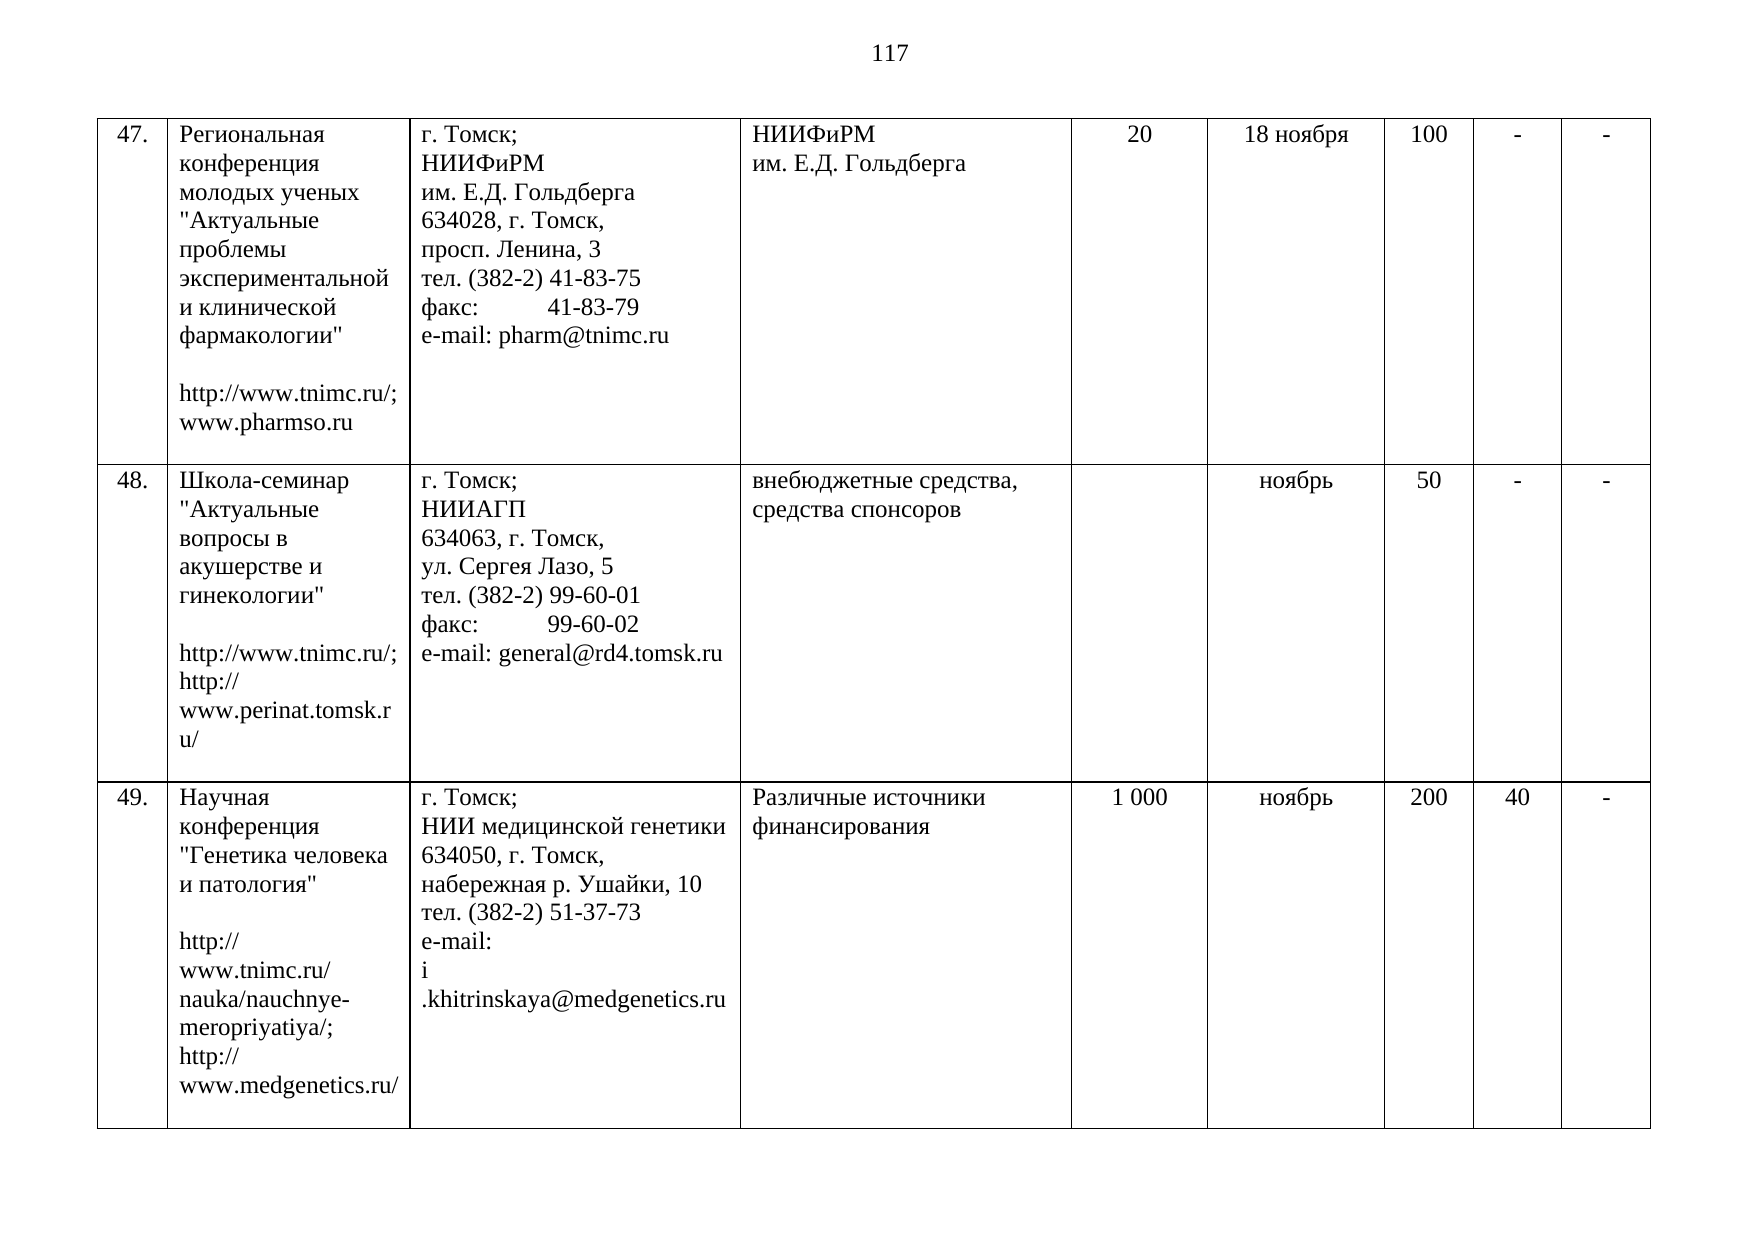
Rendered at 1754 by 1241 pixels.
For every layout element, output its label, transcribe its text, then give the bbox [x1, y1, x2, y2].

table_cell 48. [98, 465, 167, 781]
table_cell - [1562, 465, 1650, 781]
table_cell Школа-семинар "Актуальные вопросы в акушерстве и гинекологии" http://www.tnimc.ru/; http://www.perinat.tomsk.ru/ [168, 465, 409, 781]
table_cell г. Томск; НИИ медицинской генетики 634050, г. Томск, набережная р. Ушайки, 10 тел. (382-2) 51-37-73 e-mail: i.khitrinskaya@medgenetics.ru [411, 783, 740, 1127]
table_cell ноябрь [1208, 465, 1384, 781]
table_cell - [1562, 783, 1650, 1127]
table_cell Региональная конференция молодых ученых "Актуальные проблемы экспериментальной и клинической фармакологии" http://www.tnimc.ru/; www.pharmso.ru [168, 119, 409, 464]
table_cell г. Томск; НИИАГП 634063, г. Томск, ул. Сергея Лазо, 5 тел. (382-2) 99-60-01 факс: 99-60-02 e-mail: general@rd4.tomsk.ru [411, 465, 740, 781]
table_cell ноябрь [1208, 783, 1384, 1127]
table_cell 49. [98, 783, 167, 1127]
table_cell - [1562, 119, 1650, 464]
table_cell 1 000 [1072, 783, 1207, 1127]
table_cell 50 [1385, 465, 1473, 781]
table_cell - [1474, 465, 1561, 781]
table_cell - [1474, 119, 1561, 464]
table_cell внебюджетные средства, средства спонсоров [741, 465, 1071, 781]
table_cell [1072, 465, 1207, 781]
table_cell 200 [1385, 783, 1473, 1127]
table_cell 47. [98, 119, 167, 464]
table_cell НИИФиРМ им. Е.Д. Гольдберга [741, 119, 1071, 464]
table_cell 100 [1385, 119, 1473, 464]
table_cell 40 [1474, 783, 1561, 1127]
table_cell Научная конференция "Генетика человека и патология" http://www.tnimc.ru/nauka/nauchnye-meropriyatiya/; http://www.medgenetics.ru/ [168, 783, 409, 1127]
table_cell 18 ноября [1208, 119, 1384, 464]
table_cell г. Томск; НИИФиРМ им. Е.Д. Гольдберга 634028, г. Томск, просп. Ленина, 3 тел. (382-2) 41-83-75 факс: 41-83-79 е-mail: pharm@tnimc.ru [411, 119, 740, 464]
table_cell Различные источники финансирования [741, 783, 1071, 1127]
table_cell 20 [1072, 119, 1207, 464]
